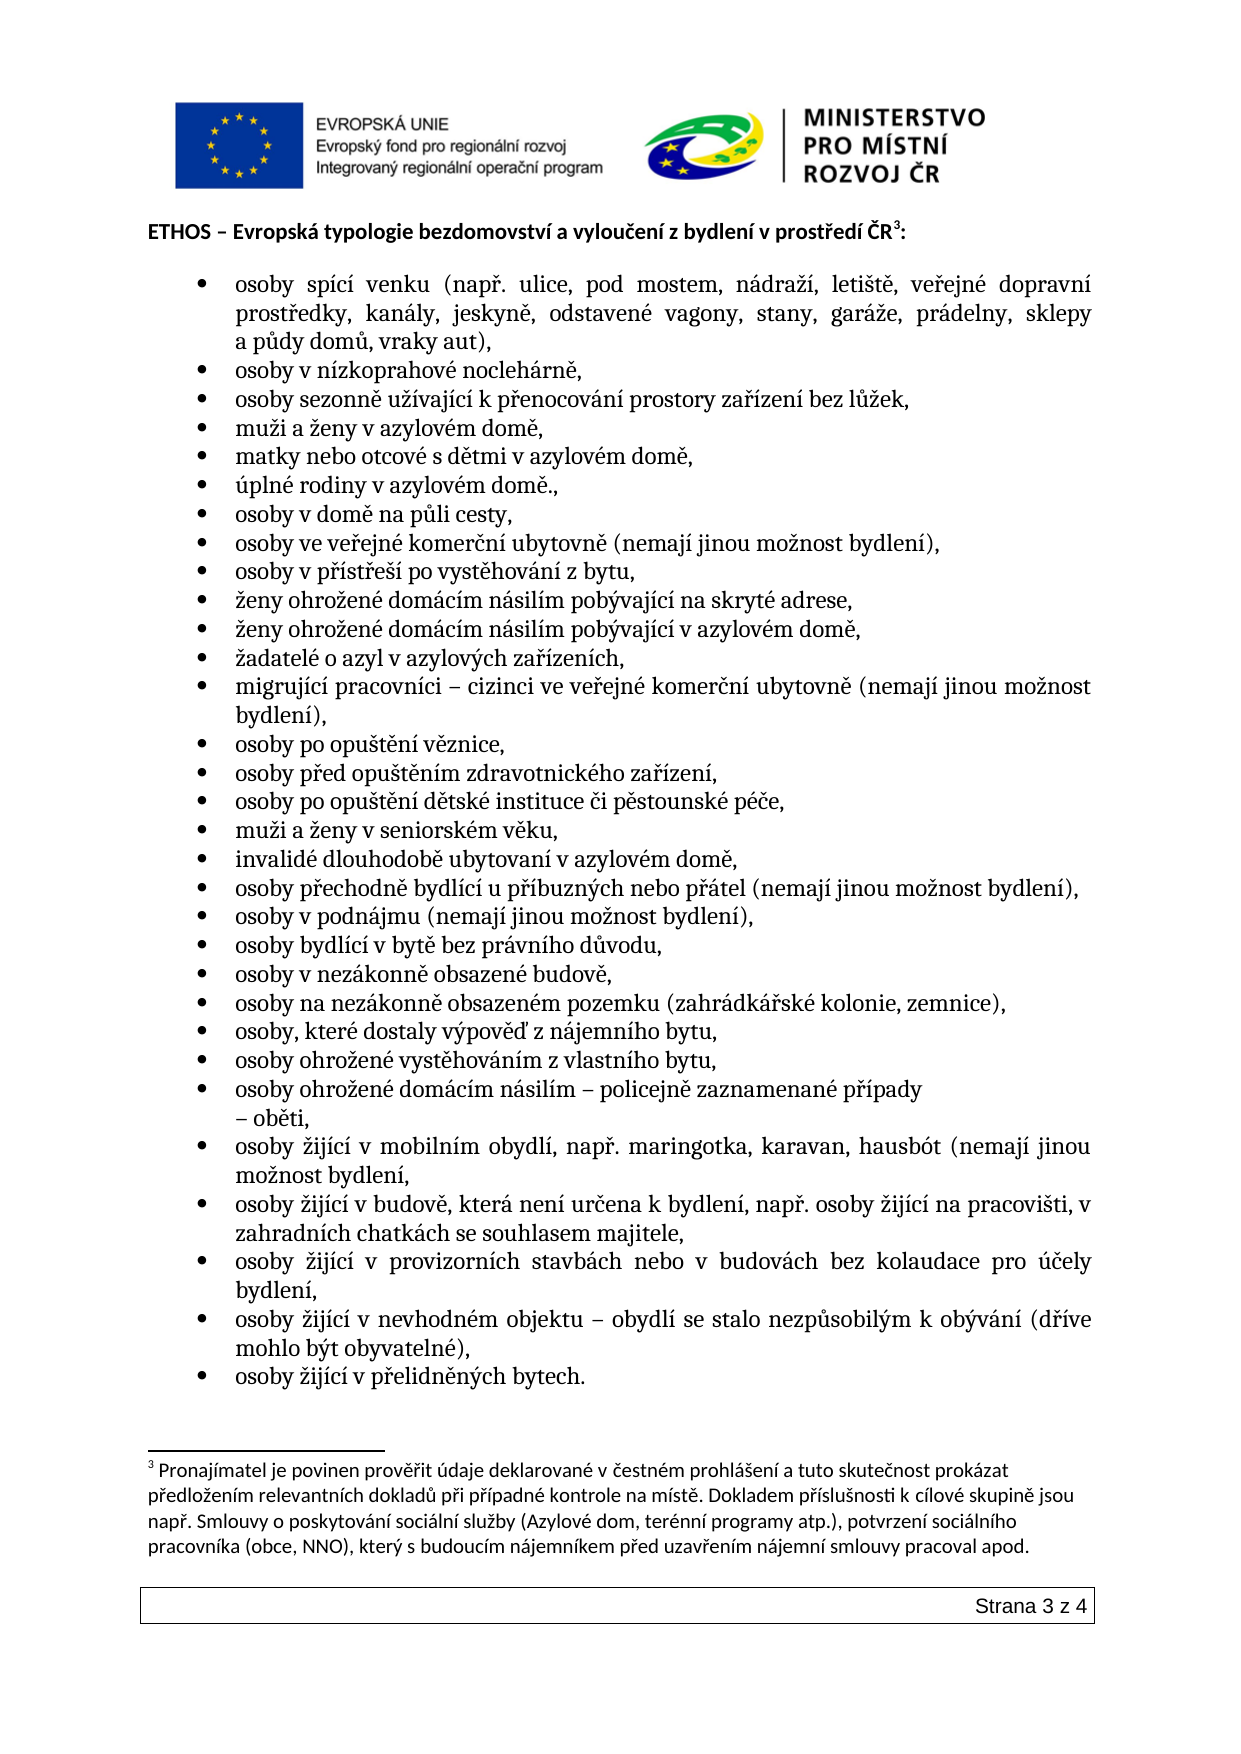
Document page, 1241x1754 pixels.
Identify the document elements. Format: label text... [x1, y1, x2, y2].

list ženy ohrožené domácím násilím pobývající na skryté adrese, [198, 586, 1093, 615]
list osoby v domě na půli cesty, [198, 500, 1093, 528]
list osoby po opuštění dětské instituce či pěstounské péče, [198, 787, 1093, 816]
list migrující pracovníci – cizinci ve veřejné komerční ubytovně (nemají jinou možnost bydlení), [198, 672, 1093, 730]
list ženy ohrožené domácím násilím pobývající v azylovém domě, [198, 615, 1093, 643]
list osoby, které dostaly výpověď z nájemního bytu, [198, 1017, 1093, 1046]
list osoby v nezákonně obsazené budově, [198, 960, 1093, 988]
text ETHOS – Evropská typologie bezdomovství a vyloučení z bydlení v prostředí ČR: [148, 217, 1093, 245]
list úplné rodiny v azylovém domě., [198, 471, 1093, 500]
list osoby spící venku (např. ulice, pod mostem, nádraží, letiště, veřejné dopravní prostředky, kanály, jeskyně, odstavené vagony, stany, garáže, prádelny, sklepy a půdy domů, vraky aut), [198, 270, 1093, 356]
text – oběti, [235, 1103, 1093, 1132]
list žadatelé o azyl v azylových zařízeních, [198, 643, 1093, 672]
list osoby v přístřeší po vystěhování z bytu, [198, 557, 1093, 586]
list matky nebo otcové s dětmi v azylovém domě, [198, 442, 1093, 471]
list osoby ohrožené domácím násilím – policejně zaznamenané případy [198, 1075, 1093, 1103]
list osoby žijící v provizorních stavbách nebo v budovách bez kolaudace pro účely bydlení, [198, 1247, 1093, 1305]
list invalidé dlouhodobě ubytovaní v azylovém domě, [198, 845, 1093, 873]
list osoby přechodně bydlící u příbuzných nebo přátel (nemají jinou možnost bydlení), [198, 873, 1093, 902]
list muži a ženy v seniorském věku, [198, 816, 1093, 845]
list osoby žijící v budově, která není určena k bydlení, např. osoby žijící na pracovišti, v zahradních chatkách se souhlasem majitele, [198, 1190, 1093, 1247]
list osoby žijící v mobilním obydlí, např. maringotka, karavan, hausbót (nemají jinou možnost bydlení, [198, 1132, 1093, 1190]
list osoby žijící v přelidněných bytech. [198, 1362, 1093, 1391]
list osoby ve veřejné komerční ubytovně (nemají jinou možnost bydlení), [198, 528, 1093, 557]
list osoby ohrožené vystěhováním z vlastního bytu, [198, 1046, 1093, 1075]
list osoby bydlící v bytě bez právního důvodu, [198, 931, 1093, 960]
list muži a ženy v azylovém domě, [198, 413, 1093, 442]
list osoby před opuštěním zdravotnického zařízení, [198, 758, 1093, 787]
list osoby v nízkoprahové noclehárně, [198, 356, 1093, 385]
list osoby v podnájmu (nemají jinou možnost bydlení), [198, 902, 1093, 931]
list osoby po opuštění věznice, [198, 730, 1093, 758]
list osoby na nezákonně obsazeném pozemku (zahrádkářské kolonie, zemnice), [198, 988, 1093, 1017]
list osoby žijící v nevhodném objektu – obydlí se stalo nezpůsobilým k obývání (dříve mohlo být obyvatelné), [198, 1305, 1093, 1362]
picture [147, 73, 1013, 217]
list osoby sezonně užívající k přenocování prostory zařízení bez lůžek, [198, 385, 1093, 413]
